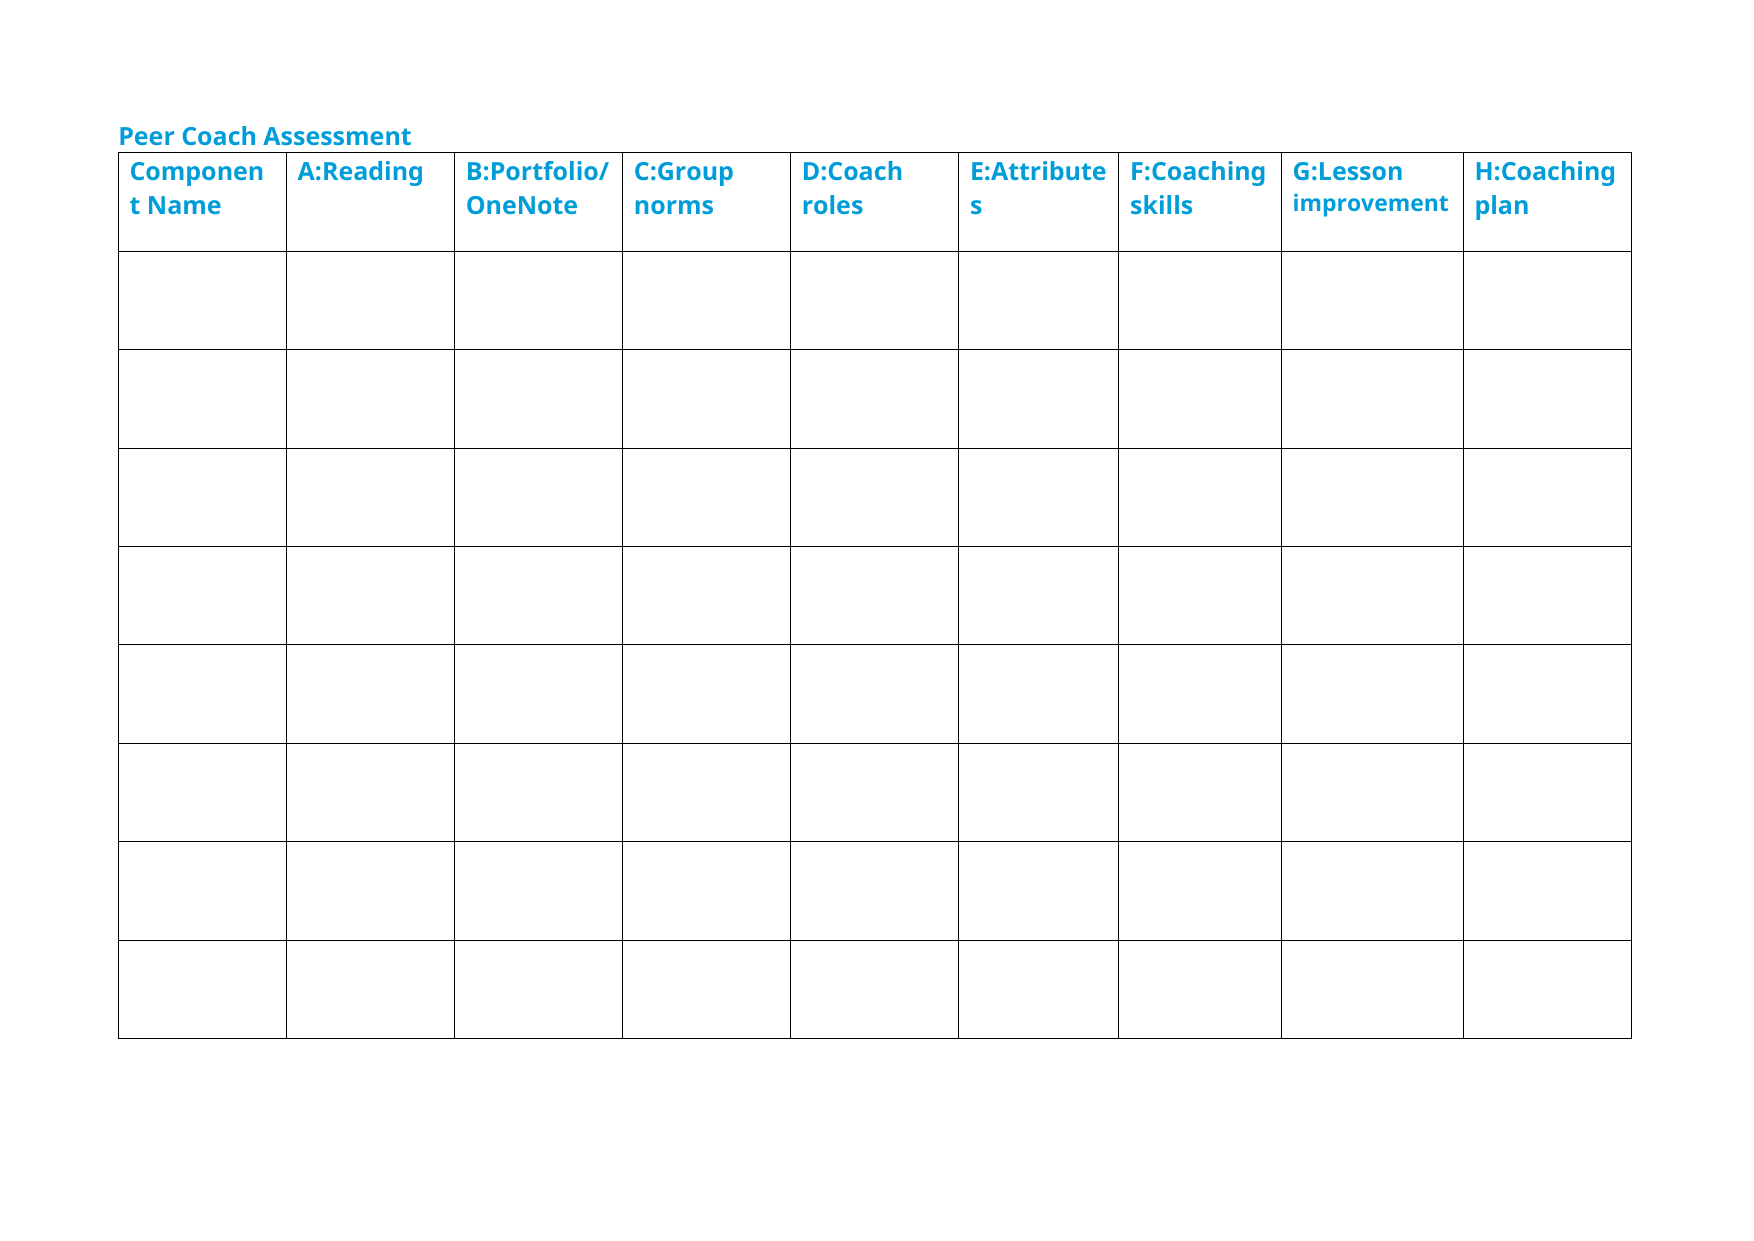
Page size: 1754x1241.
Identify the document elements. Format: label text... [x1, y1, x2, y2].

table_cell [1282, 744, 1463, 841]
table_cell [791, 842, 958, 940]
table_cell [287, 744, 454, 841]
table_cell [1464, 252, 1631, 349]
table_header G:Lesson improvement [1282, 153, 1463, 251]
table_cell [455, 645, 622, 743]
table_cell [791, 350, 958, 447]
table_cell [1464, 842, 1631, 940]
table_cell [119, 941, 286, 1038]
table_header D:Coach roles [791, 153, 958, 251]
table_cell [287, 449, 454, 546]
table_cell [287, 252, 454, 349]
table_cell [287, 941, 454, 1038]
table_cell [623, 547, 790, 644]
table_cell [1119, 350, 1281, 447]
table_cell [791, 941, 958, 1038]
table_cell [623, 744, 790, 841]
table_cell [119, 842, 286, 940]
table_cell [1464, 547, 1631, 644]
table_header C:Group norms [623, 153, 790, 251]
table_cell [959, 744, 1118, 841]
text Peer Coach Assessment [118, 118, 1636, 152]
table_cell [1282, 941, 1463, 1038]
table_header H:Coaching plan [1464, 153, 1631, 251]
table_header B:Portfolio/ OneNote [455, 153, 622, 251]
table_cell [119, 645, 286, 743]
table_cell [119, 547, 286, 644]
table_cell [1119, 645, 1281, 743]
table_cell [1119, 842, 1281, 940]
table_cell [1119, 744, 1281, 841]
table_cell [287, 350, 454, 447]
table_cell [623, 252, 790, 349]
table_cell [1282, 449, 1463, 546]
table_cell [1119, 449, 1281, 546]
table_cell [959, 645, 1118, 743]
table_cell [455, 449, 622, 546]
table_cell [1119, 547, 1281, 644]
table_cell [455, 252, 622, 349]
table_cell [959, 449, 1118, 546]
table_cell [623, 842, 790, 940]
table_cell [791, 547, 958, 644]
table_cell [287, 547, 454, 644]
table_header A:Reading [287, 153, 454, 251]
table_cell [791, 744, 958, 841]
table_header E:Attributes [959, 153, 1118, 251]
table_cell [119, 350, 286, 447]
table_cell [119, 252, 286, 349]
table_cell [791, 645, 958, 743]
table_cell [1282, 842, 1463, 940]
table_cell [1282, 547, 1463, 644]
table_cell [287, 645, 454, 743]
table_cell [959, 547, 1118, 644]
table_cell [455, 842, 622, 940]
table_cell [791, 252, 958, 349]
table_cell [1464, 941, 1631, 1038]
table_cell [455, 941, 622, 1038]
table_cell [623, 645, 790, 743]
table_cell [959, 842, 1118, 940]
table_cell [1464, 350, 1631, 447]
table_cell [959, 350, 1118, 447]
table_cell [1464, 449, 1631, 546]
table_cell [1282, 350, 1463, 447]
table_cell [1464, 645, 1631, 743]
table_header Component Name [119, 153, 286, 251]
table_cell [1119, 941, 1281, 1038]
table_cell [959, 941, 1118, 1038]
table_header F:Coaching skills [1119, 153, 1281, 251]
table_cell [119, 744, 286, 841]
table_cell [623, 449, 790, 546]
table_cell [959, 252, 1118, 349]
table_cell [455, 547, 622, 644]
table_cell [791, 449, 958, 546]
table_cell [455, 350, 622, 447]
table_cell [1282, 645, 1463, 743]
table_cell [1464, 744, 1631, 841]
table_cell [623, 941, 790, 1038]
table_cell [119, 449, 286, 546]
table_cell [455, 744, 622, 841]
table_cell [287, 842, 454, 940]
table_cell [623, 350, 790, 447]
table_cell [1119, 252, 1281, 349]
table_cell [1282, 252, 1463, 349]
